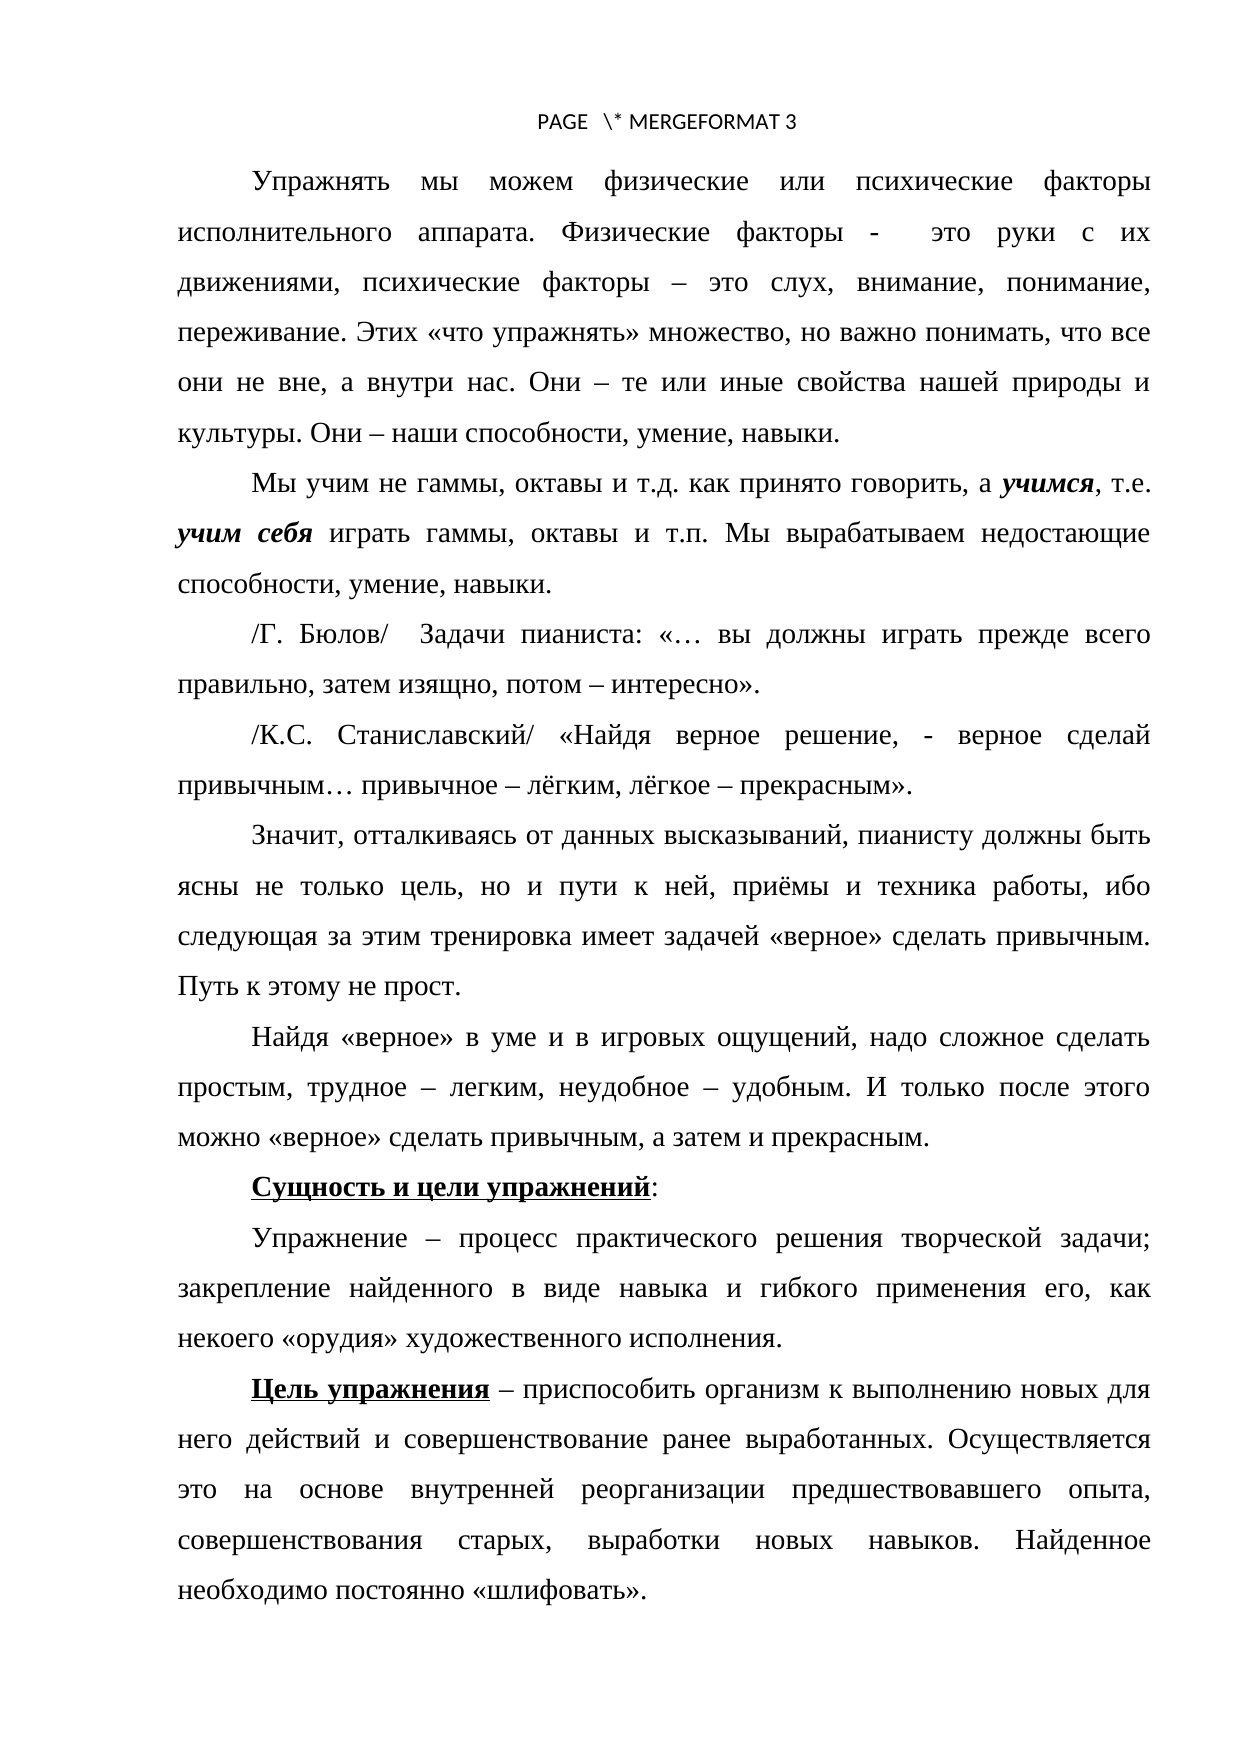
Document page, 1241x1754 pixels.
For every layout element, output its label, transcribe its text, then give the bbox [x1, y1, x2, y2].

text Сущность и цели упражнений: [177, 1169, 1152, 1203]
text Цель упражнения – приспособить организм к выполнению новых для него действий и совершенствование ранее выработанных. Осуществляется это на основе внутренней реорганизации предшествовавшего опыта, совершенствования старых, выработки новых навыков. Найденное необходимо постоянно «шлифовать». [177, 1371, 1152, 1606]
text Упражнение – процесс практического решения творческой задачи; закрепление найденного в виде навыка и гибкого применения его, как некоего «орудия» художественного исполнения. [177, 1220, 1152, 1354]
text Найдя «верное» в уме и в игровых ощущений, надо сложное сделать простым, трудное – легким, неудобное – удобным. И только после этого можно «верное» сделать привычным, а затем и прекрасным. [177, 1019, 1152, 1153]
text Значит, отталкиваясь от данных высказываний, пианисту должны быть ясны не только цель, но и пути к ней, приёмы и техника работы, ибо следующая за этим тренировка имеет задачей «верное» сделать привычным. Путь к этому не прост. [177, 817, 1152, 1002]
text /К.С. Станиславский/ «Найдя верное решение, - верное сделай привычным… привычное – лёгким, лёгкое – прекрасным». [177, 717, 1152, 801]
text Упражнять мы можем физические или психические факторы исполнительного аппарата. Физические факторы - это руки с их движениями, психические факторы – это слух, внимание, понимание, переживание. Этих «что упражнять» множество, но важно понимать, что все они не вне, а внутри нас. Они – те или иные свойства нашей природы и культуры. Они – наши способности, умение, навыки. [177, 163, 1152, 448]
text Мы учим не гаммы, октавы и т.д. как принято говорить, а учимся, т.е. учим себя играть гаммы, октавы и т.п. Мы вырабатываем недостающие способности, умение, навыки. [177, 465, 1152, 599]
text /Г. Бюлов/ Задачи пианиста: «… вы должны играть прежде всего правильно, затем изящно, потом – интересно». [177, 616, 1152, 700]
